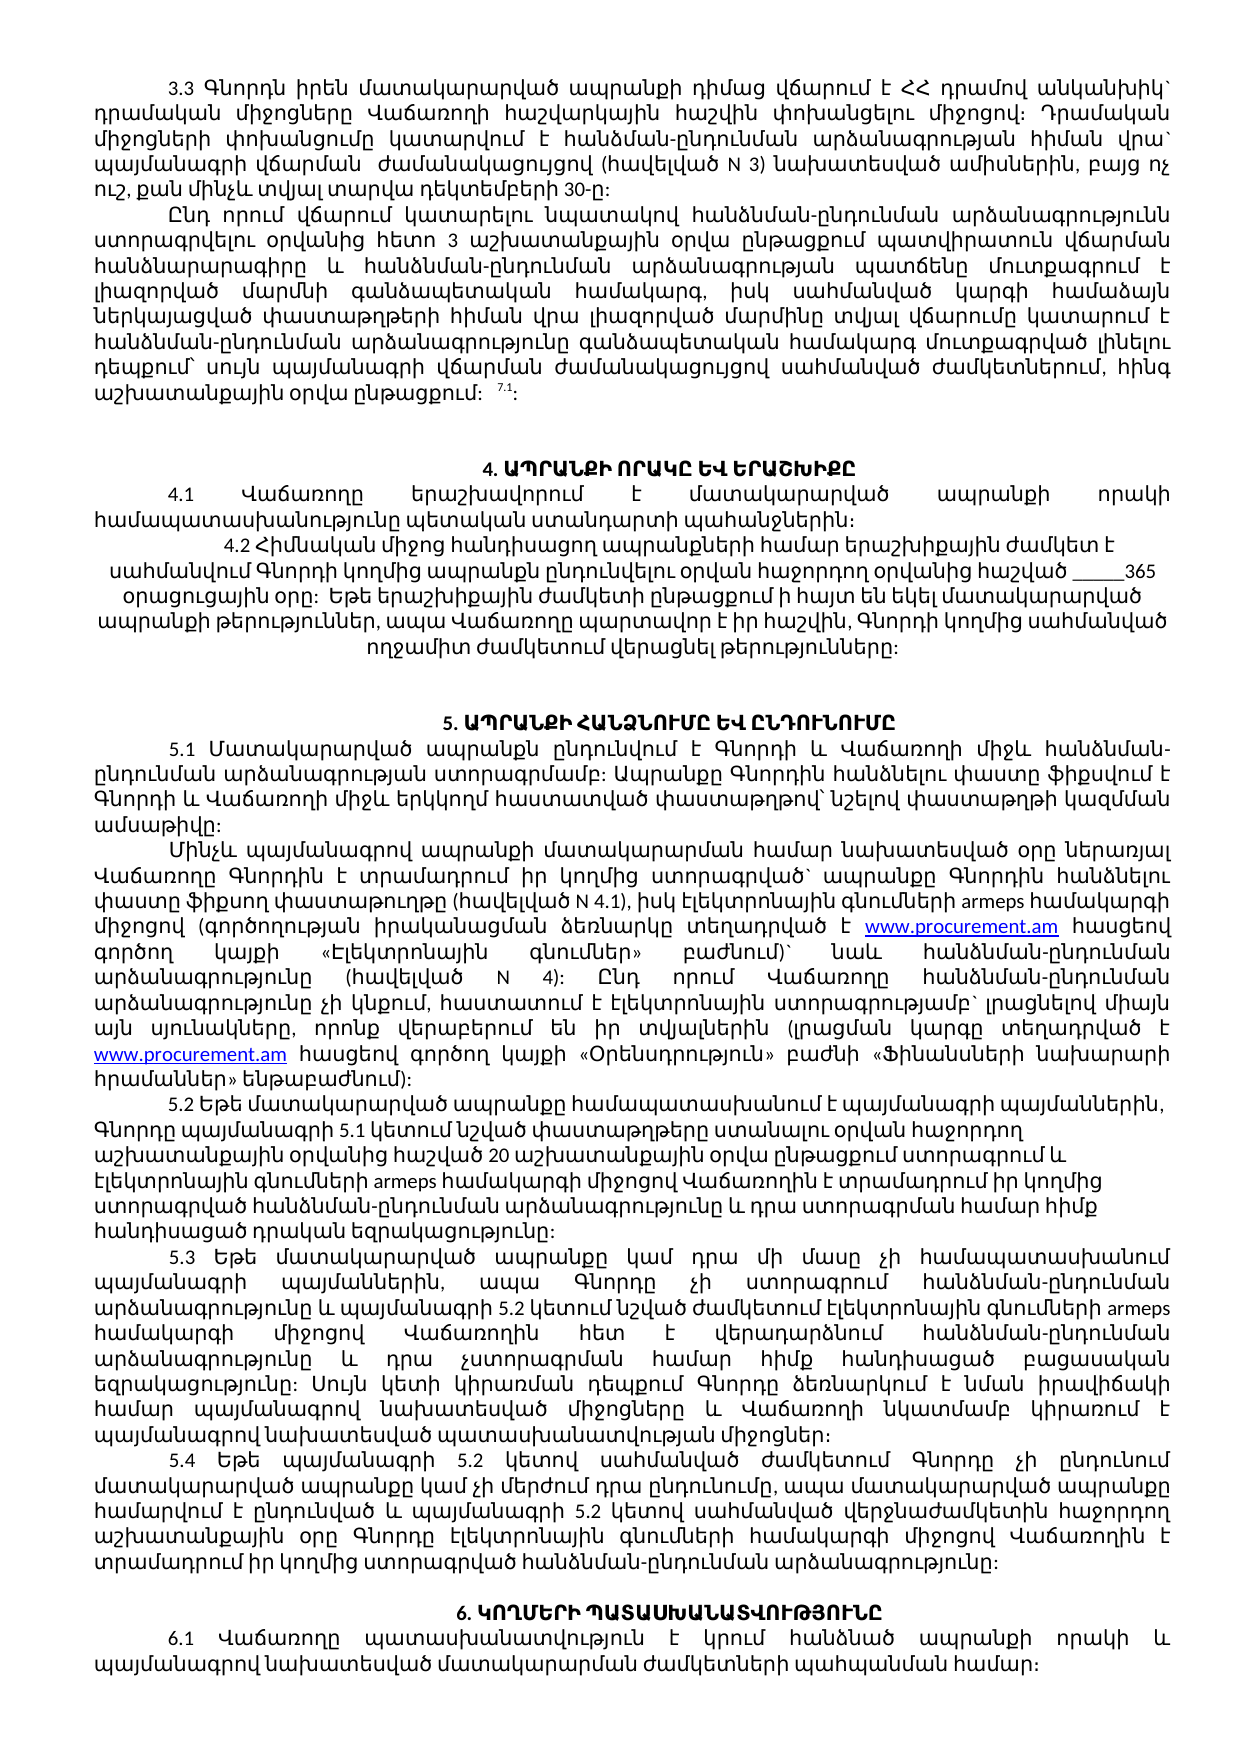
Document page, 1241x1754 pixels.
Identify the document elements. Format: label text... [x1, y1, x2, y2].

text 6. ԿՈՂՄԵՐԻ ՊԱՏԱՍԽԱՆԱՏՎՈՒԹՅՈՒՆԸ [94, 1600, 1171, 1625]
text 4.2 Հիմնական միջոց հանդիսացող ապրանքների համար երաշխիքային ժամկետ է սահմանվում Գնորդի կողմից ապրանքն ընդունվելու օրվան հաջորդող օրվանից հաշված _____365 օրացուցային օրը: Եթե երաշխիքային ժամկետի ընթացքում ի հայտ են եկել մատակարարված ապրանքի թերություններ, ապա Վաճառողը պարտավոր է իր հաշվին, Գնորդի կողմից սահմանված ողջամիտ ժամկետում վերացնել թերությունները: [94, 532, 1171, 659]
text 4. ԱՊՐԱՆՔԻ ՈՐԱԿԸ ԵՎ ԵՐԱՇԽԻՔԸ [94, 456, 1171, 482]
text 3.3 Գնորդն իրեն մատակարարված ապրանքի դիմաց վճարում է ՀՀ դրամով անկանխիկ` դրամական միջոցները Վաճառողի հաշվարկային հաշվին փոխանցելու միջոցով։ Դրամական միջոցների փոխանցումը կատարվում է հանձման-ընդունման արձանագրության հիման վրա` պայմանագրի վճարման ժամանակացույցով (հավելված N 3) նախատեսված ամիսներին, բայց ոչ ուշ, քան մինչև տվյալ տարվա դեկտեմբերի 30-ը: [94, 75, 1171, 202]
text Մինչև պայմանագրով ապրանքի մատակարարման համար նախատեսված օրը ներառյալ Վաճառողը Գնորդին է տրամադրում իր կողմից ստորագրված` ապրանքը Գնորդին հանձնելու փաստը ֆիքսող փաստաթուղթը (հավելված N 4.1), իսկ էլեկտրոնային գնումների armeps համակարգի միջոցով (գործողության իրականացման ձեռնարկը տեղադրված է www.procurement.am հասցեով գործող կայքի «Էլեկտրոնային գնումներ» բաժնում)` նաև հանձնման-ընդունման արձանագրությունը (հավելված N 4): Ընդ որում Վաճառողը հանձնման-ընդունման արձանագրությունը չի կնքում, հաստատում է էլեկտրոնային ստորագրությամբ` լրացնելով միայն այն սյունակները, որոնք վերաբերում են իր տվյալներին (լրացման կարգը տեղադրված է www.procurement.am հասցեով գործող կայքի «Օրենսդրություն» բաժնի «Ֆինանսների նախարարի հրամաններ» ենթաբաժնում): [94, 837, 1171, 1092]
text 5.3 Եթե մատակարարված ապրանքը կամ դրա մի մասը չի համապատասխանում պայմանագրի պայմաններին, ապա Գնորդը չի ստորագրում հանձնման-ընդունման արձանագրությունը և պայմանագրի 5.2 կետում նշված ժամկետում էլեկտրոնային գնումների armeps համակարգի միջոցով Վաճառողին հետ է վերադարձնում հանձնման-ընդունման արձանագրությունը և դրա չստորագրման համար հիմք հանդիսացած բացասական եզրակացությունը: Սույն կետի կիրառման դեպքում Գնորդը ձեռնարկում է նման իրավիճակի համար պայմանագրով նախատեսված միջոցները և Վաճառողի նկատմամբ կիրառում է պայմանագրով նախատեսված պատասխանատվության միջոցներ։ [94, 1244, 1171, 1447]
text 5.4 Եթե պայմանագրի 5.2 կետով սահմանված ժամկետում Գնորդը չի ընդունում մատակարարված ապրանքը կամ չի մերժում դրա ընդունումը, ապա մատակարարված ապրանքը համարվում է ընդունված և պայմանագրի 5.2 կետով սահմանված վերջնաժամկետին հաջորդող աշխատանքային օրը Գնորդը էլեկտրոնային գնումների համակարգի միջոցով Վաճառողին է տրամադրում իր կողմից ստորագրված հանձնման-ընդունման արձանագրությունը: [94, 1447, 1171, 1574]
text 6.1 Վաճառողը պատասխանատվություն է կրում հանձնած ապրանքի որակի և պայմանագրով նախատեսված մատակարարման ժամկետների պահպանման համար։ [94, 1625, 1171, 1676]
text 4.1 Վաճառողը երաշխավորում է մատակարարված ապրանքի որակի համապատասխանությունը պետական ստանդարտի պահանջներին։ [94, 482, 1171, 532]
text 5.2 Եթե մատակարարված ապրանքը համապատասխանում է պայմանագրի պայմաններին, Գնորդը պայմանագրի 5.1 կետում նշված փաստաթղթերը ստանալու օրվան հաջորդող աշխատանքային օրվանից հաշված 20 աշխատանքային օրվա ընթացքում ստորագրում և էլեկտրոնային գնումների armeps համակարգի միջոցով Վաճառողին է տրամադրում իր կողմից ստորագրված հանձնման-ընդունման արձանագրությունը և դրա ստորագրման համար հիմք հանդիսացած դրական եզրակացությունը: [94, 1092, 1171, 1244]
text 5. ԱՊՐԱՆՔԻ ՀԱՆՁՆՈՒՄԸ ԵՎ ԸՆԴՈՒՆՈՒՄԸ [94, 710, 1171, 736]
text 5.1 Մատակարարված ապրանքն ընդունվում է Գնորդի և Վաճառողի միջև հանձնման-ընդունման արձանագրության ստորագրմամբ: Ապրանքը Գնորդին հանձնելու փաստը ֆիքսվում է Գնորդի և Վաճառողի միջև երկկողմ հաստատված փաստաթղթով՝ նշելով փաստաթղթի կազմման ամսաթիվը: [94, 736, 1171, 837]
